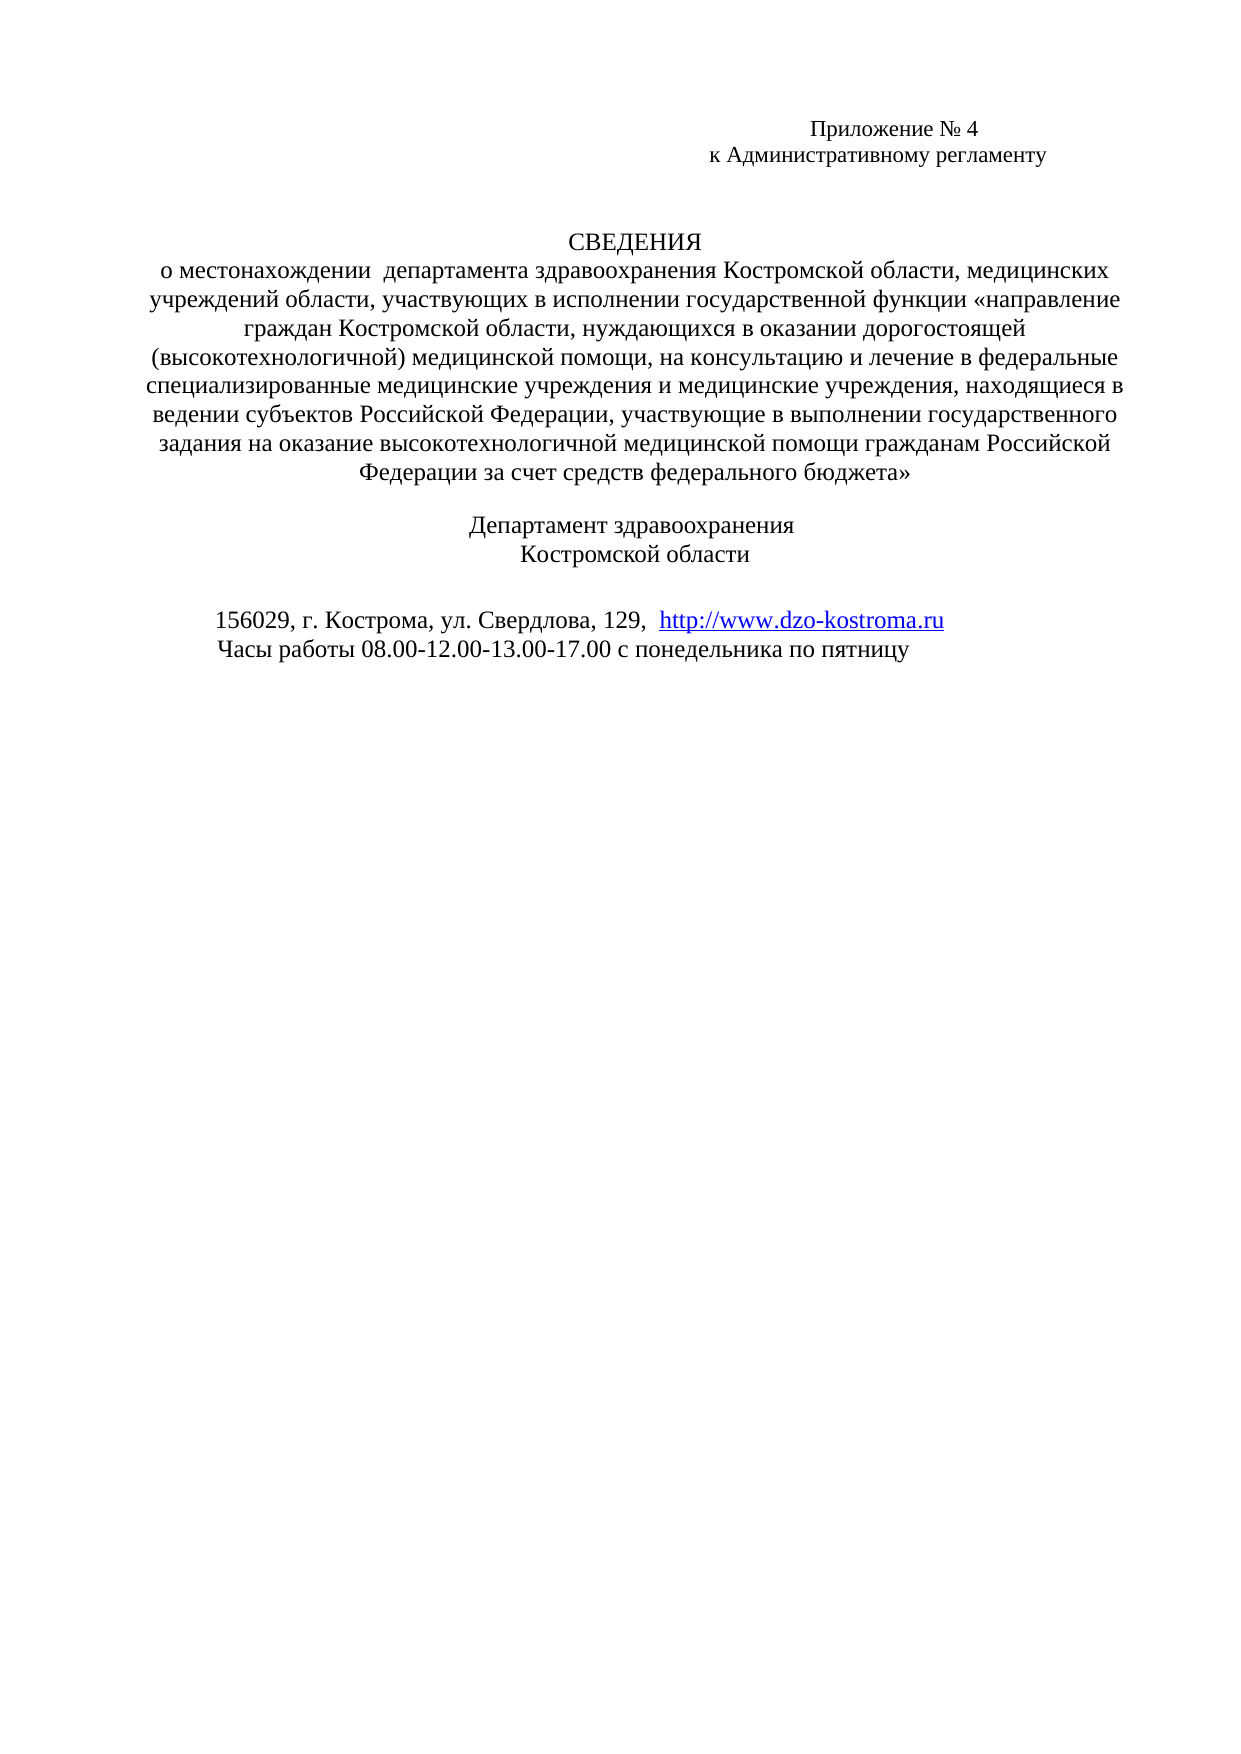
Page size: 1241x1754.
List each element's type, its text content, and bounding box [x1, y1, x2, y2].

text СВЕДЕНИЯ [118, 227, 1152, 256]
text Приложение № 4 [118, 115, 1152, 141]
text Часы работы 08.00-12.00-13.00-17.00 с понедельника по пятницу [192, 634, 1152, 662]
text к Административному регламенту [118, 141, 1152, 168]
subtitle Департамент здравоохранения Костромской области [118, 511, 1152, 568]
text 156029, г. Кострома, ул. Свердлова, 129, http://www.dzo-kostroma.ru [192, 605, 1152, 634]
text о местонахождении департамента здравоохранения Костромской области, медицинских учреждений области, участвующих в исполнении государственной функции «направление граждан Костромской области, нуждающихся в оказании дорогостоящей (высокотехнологичной) медицинской помощи, на консультацию и лечение в федеральные специализированные медицинские учреждения и медицинские учреждения, находящиеся в ведении субъектов Российской Федерации, участвующие в выполнении государственного задания на оказание высокотехнологичной медицинской помощи гражданам Российской Федерации за счет средств федерального бюджета» [118, 256, 1152, 486]
